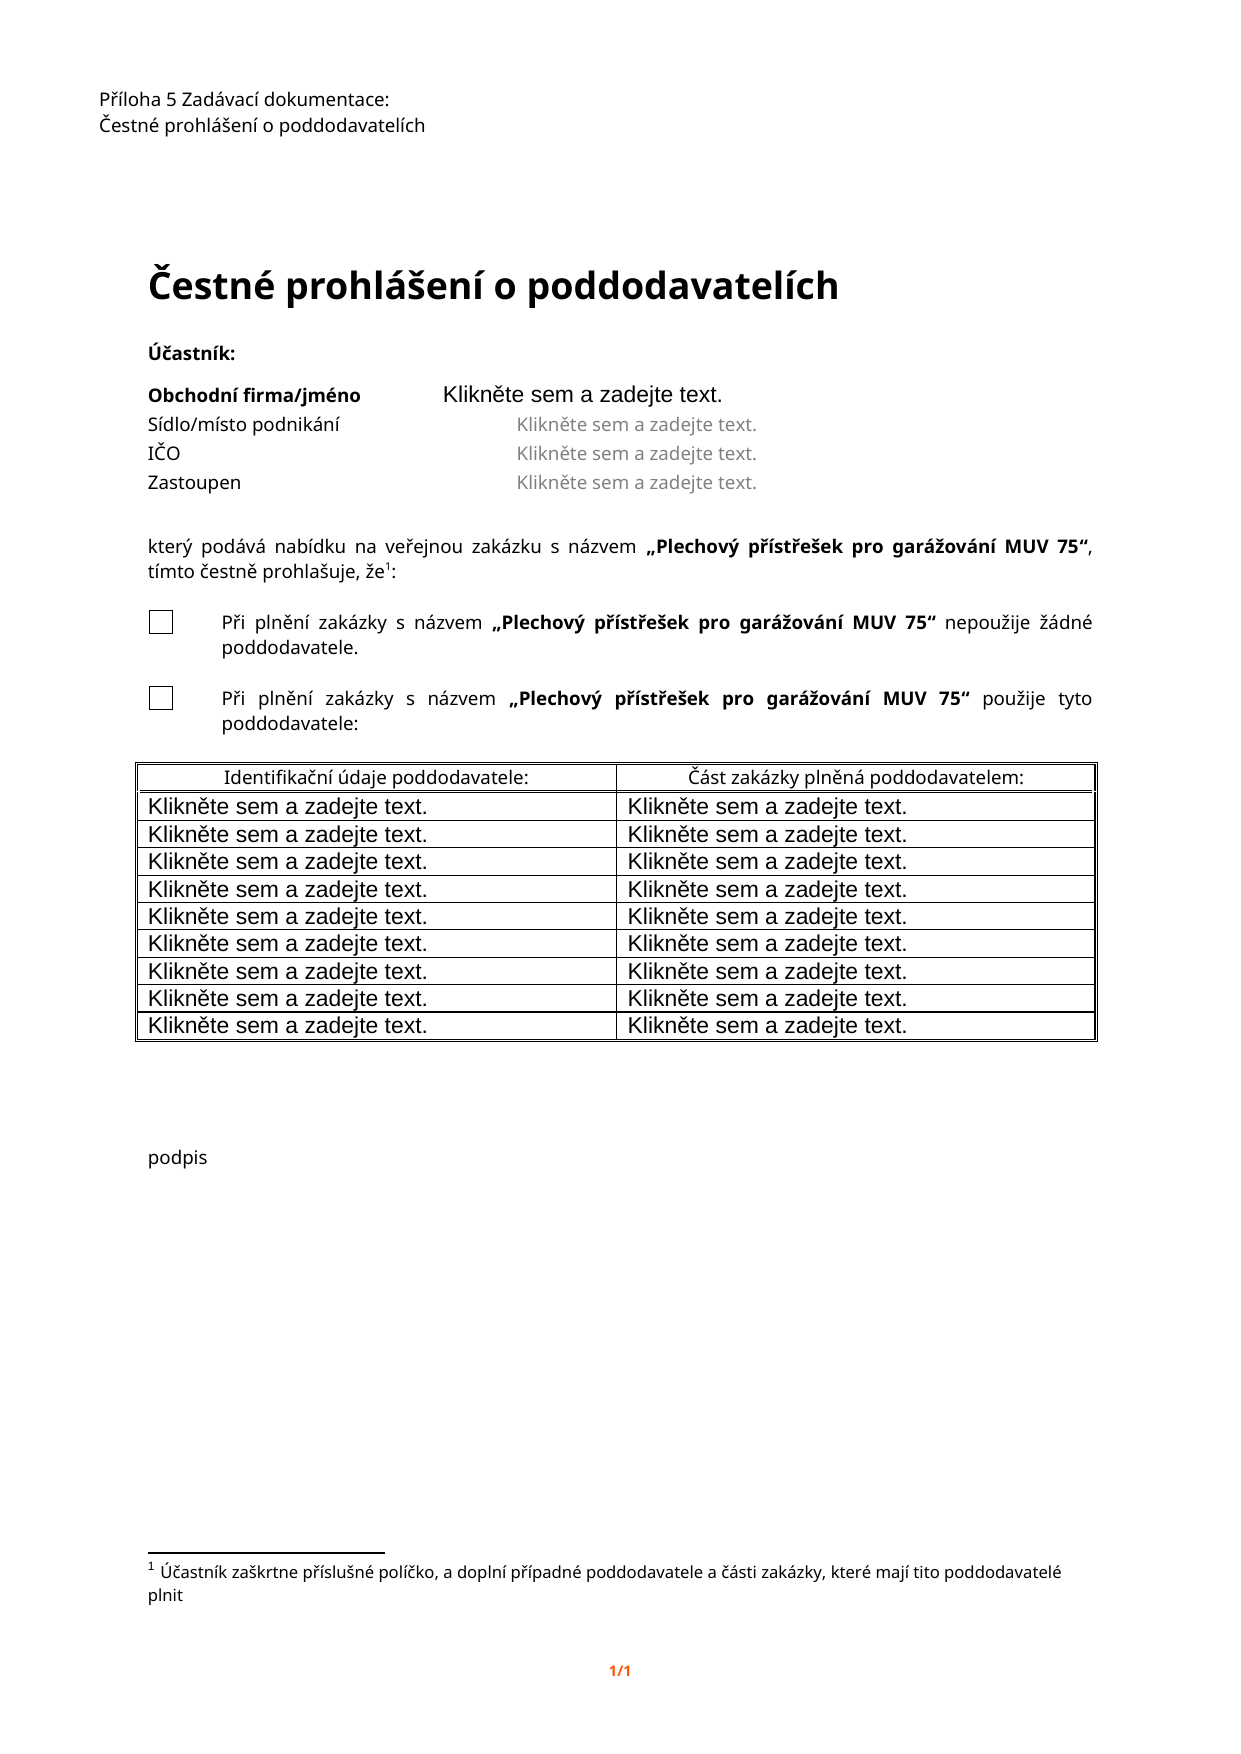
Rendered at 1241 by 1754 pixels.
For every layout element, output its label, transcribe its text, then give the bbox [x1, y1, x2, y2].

text IČO [148, 437, 1093, 466]
text Sídlo/místo podnikání [148, 408, 1093, 437]
text Obchodní firma/jméno [148, 379, 1093, 408]
table_header Část zakázky plněná poddodavatelem: [617, 765, 1094, 790]
title Čestné prohlášení o poddodavatelích [148, 259, 1093, 311]
text podpis [148, 1144, 1093, 1169]
text Zastoupen [148, 466, 1093, 495]
text Při plnění zakázky s názvem „Plechový přístřešek pro garážování MUV 75“ použije tyto poddodavatele: [148, 685, 1093, 736]
text který podává nabídku na veřejnou zakázku s názvem „Plechový přístřešek pro garážování MUV 75“, tímto čestně prohlašuje, že: [148, 533, 1093, 584]
text Při plnění zakázky s názvem „Plechový přístřešek pro garážování MUV 75“ nepoužije žádné poddodavatele. [148, 609, 1093, 660]
text Účastník: [148, 336, 1093, 367]
table_header Identifikační údaje poddodavatele: [138, 765, 616, 790]
